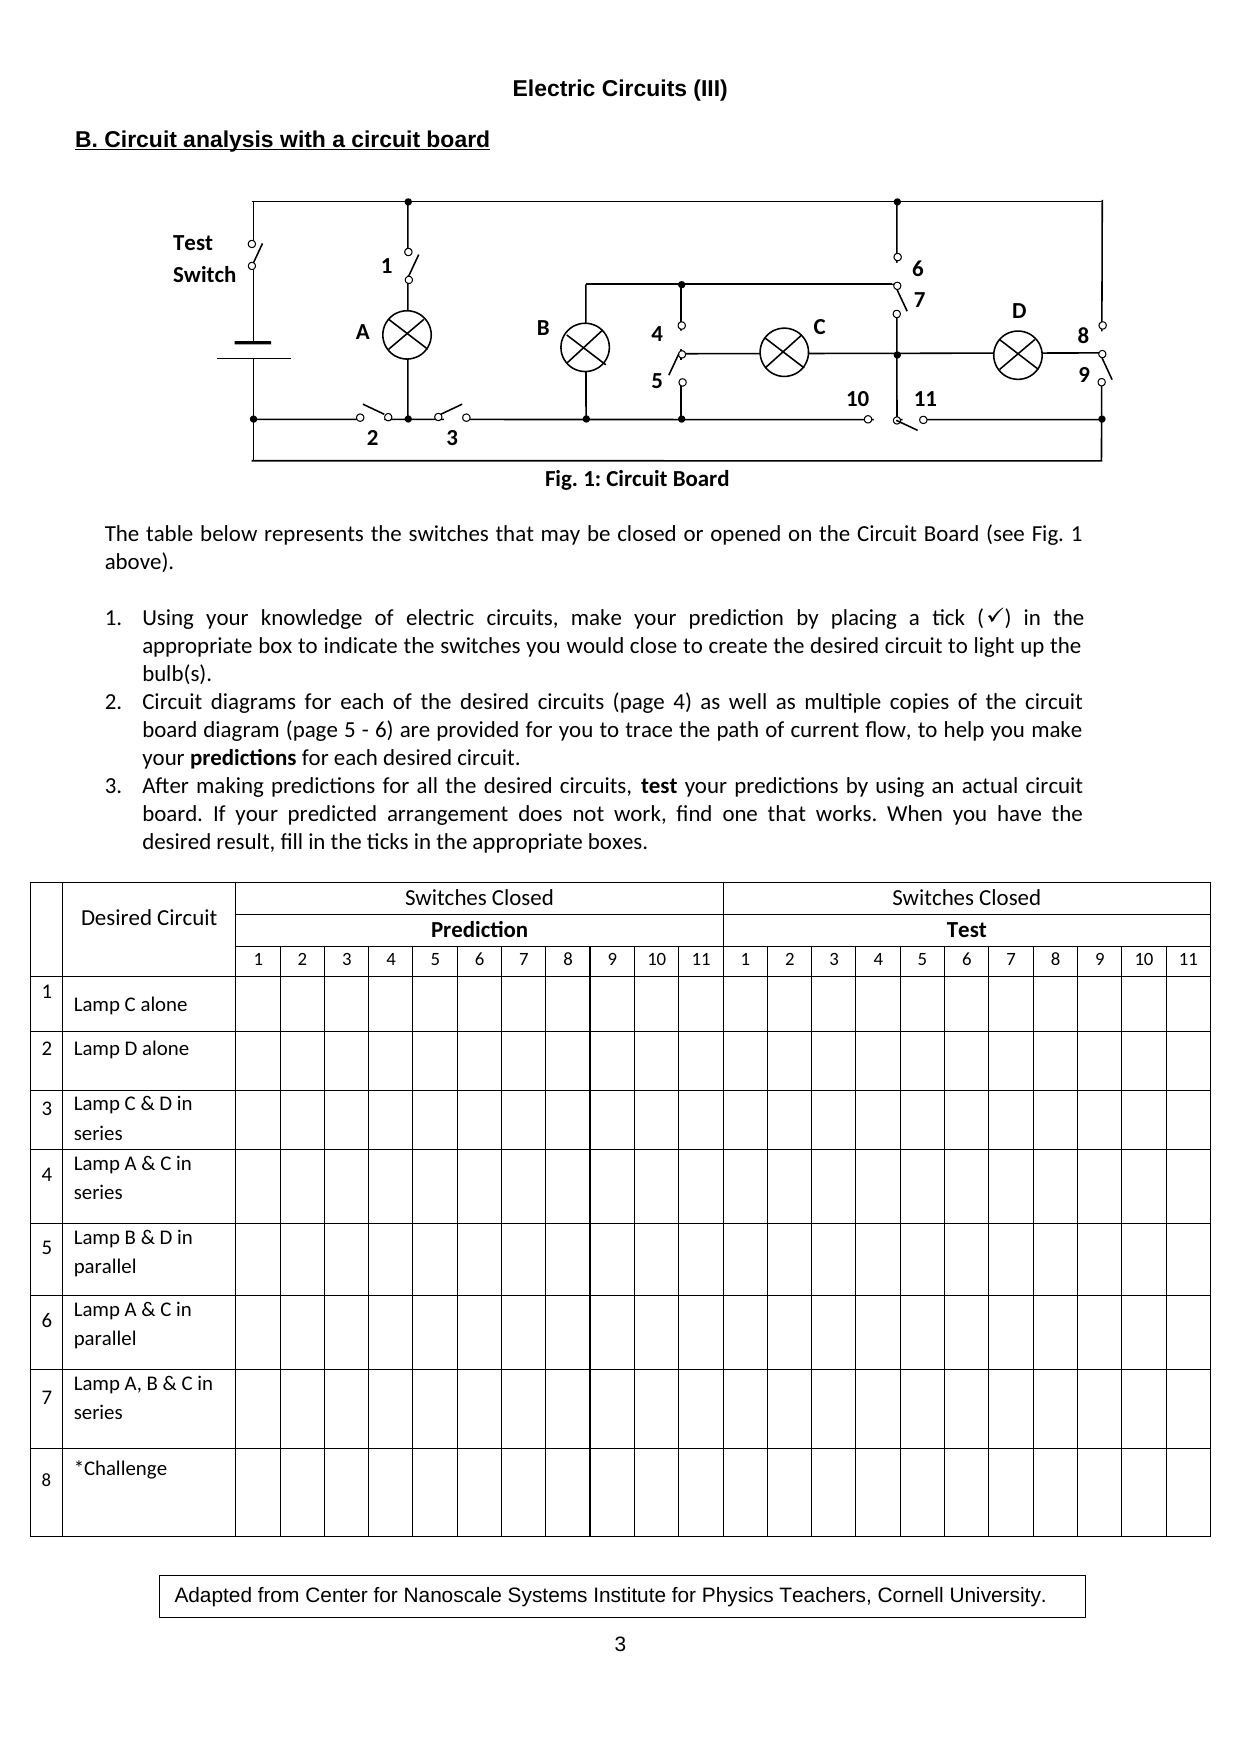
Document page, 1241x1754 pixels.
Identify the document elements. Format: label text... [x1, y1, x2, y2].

table_cell [1122, 1449, 1166, 1536]
table_cell [945, 1091, 988, 1149]
table_cell [724, 1296, 767, 1369]
table_cell [989, 1032, 1033, 1089]
table_cell [502, 1150, 545, 1223]
table_cell 4 [31, 1150, 62, 1223]
table_cell [945, 1224, 988, 1295]
table_cell [502, 1032, 545, 1089]
table_cell [856, 1370, 900, 1447]
table_cell [1034, 1091, 1077, 1149]
table_cell [591, 1224, 634, 1295]
table_cell [1078, 1032, 1121, 1089]
table_cell 9 [591, 947, 634, 976]
table_cell [901, 977, 944, 1031]
table_cell 6 [945, 947, 988, 976]
table_cell [325, 1091, 368, 1149]
table_cell 7 [31, 1370, 62, 1447]
text Electric Circuits (III) [75, 75, 1165, 101]
table_cell [812, 1091, 855, 1149]
table_header Switches Closed [236, 883, 723, 914]
table_cell 3 [812, 947, 855, 976]
table_cell [281, 1224, 324, 1295]
table_cell [1078, 1224, 1121, 1295]
table_cell [901, 1091, 944, 1149]
table_cell [413, 1032, 457, 1089]
text B. Circuit analysis with a circuit board [75, 126, 1084, 152]
table_cell [281, 977, 324, 1031]
table_cell Lamp D alone [63, 1032, 235, 1089]
table_cell [591, 1150, 634, 1223]
table_cell [325, 1224, 368, 1295]
table_cell [1122, 977, 1166, 1031]
table_cell *Challenge [63, 1449, 235, 1536]
table_cell [1167, 977, 1210, 1031]
table_cell [1034, 1032, 1077, 1089]
table_cell [325, 1296, 368, 1369]
table_cell [1034, 1449, 1077, 1536]
table_cell [325, 1150, 368, 1223]
table_cell [856, 1224, 900, 1295]
table_cell [812, 1296, 855, 1369]
table_cell [679, 1296, 723, 1369]
table_cell [369, 1370, 412, 1447]
table_cell [856, 1091, 900, 1149]
table_cell [989, 1296, 1033, 1369]
table_cell [546, 1150, 589, 1223]
table_cell [856, 1150, 900, 1223]
table_cell [1122, 1091, 1166, 1149]
table_cell [945, 1032, 988, 1089]
table_cell [635, 1224, 678, 1295]
table_cell [768, 1032, 811, 1089]
table_cell [989, 977, 1033, 1031]
table_cell Lamp A & C in series [63, 1150, 235, 1223]
table_cell [635, 1296, 678, 1369]
table_cell [635, 977, 678, 1031]
table_cell [236, 1296, 280, 1369]
table_cell [413, 1449, 457, 1536]
table_cell [901, 1032, 944, 1089]
table_cell [236, 1224, 280, 1295]
table_cell [546, 977, 589, 1031]
table_cell 8 [546, 947, 589, 976]
table_cell [989, 1449, 1033, 1536]
list After making predictions for all the desired circuits, test your predictions by using an actual circuit board. If your predicted arrangement does not work, find one that works. When you have the desired result, fill in the ticks in the appropriate boxes. [104, 771, 1084, 855]
table_cell [945, 1150, 988, 1223]
table_cell [856, 1032, 900, 1089]
table_cell [1034, 1224, 1077, 1295]
table_cell [502, 1296, 545, 1369]
table_cell Lamp A & C in parallel [63, 1296, 235, 1369]
table_cell 5 [413, 947, 457, 976]
table_cell [458, 1150, 501, 1223]
table_cell [458, 1224, 501, 1295]
table_cell 3 [325, 947, 368, 976]
table_cell [546, 1296, 589, 1369]
table_cell [502, 1091, 545, 1149]
table_header Desired Circuit [63, 883, 235, 976]
table_cell [1167, 1449, 1210, 1536]
table_cell [812, 977, 855, 1031]
table_cell [413, 1296, 457, 1369]
table_cell [1122, 1032, 1166, 1089]
table_cell 11 [679, 947, 723, 976]
table_cell [989, 1370, 1033, 1447]
table_cell [724, 977, 767, 1031]
table_cell [901, 1370, 944, 1447]
table_cell [812, 1370, 855, 1447]
table_cell [281, 1296, 324, 1369]
table_cell [635, 1091, 678, 1149]
table_cell [502, 1370, 545, 1447]
table_cell [591, 1296, 634, 1369]
table_cell [724, 1224, 767, 1295]
table_cell [724, 1370, 767, 1447]
table_cell [458, 1091, 501, 1149]
table_cell [768, 1296, 811, 1369]
table_cell [458, 1032, 501, 1089]
table_cell [1167, 1224, 1210, 1295]
table_cell 10 [1122, 947, 1166, 976]
table_cell [812, 1224, 855, 1295]
table_cell [1078, 1150, 1121, 1223]
table_cell 8 [31, 1449, 62, 1536]
table_cell [1034, 1370, 1077, 1447]
table_cell [236, 1370, 280, 1447]
table_cell [679, 1370, 723, 1447]
table_cell [325, 1032, 368, 1089]
table_cell 1 [724, 947, 767, 976]
table_cell [413, 1370, 457, 1447]
table_cell [591, 977, 634, 1031]
table_cell [679, 1091, 723, 1149]
table_cell [1167, 1370, 1210, 1447]
table_cell Lamp C & D in series [63, 1091, 235, 1149]
table_cell [945, 1296, 988, 1369]
table_cell [591, 1449, 634, 1536]
table_cell [458, 1296, 501, 1369]
table_cell [989, 1150, 1033, 1223]
table_cell [901, 1296, 944, 1369]
table_cell [1122, 1296, 1166, 1369]
table_cell [768, 1370, 811, 1447]
table_cell [1167, 1091, 1210, 1149]
table_cell [325, 1449, 368, 1536]
table_cell [901, 1449, 944, 1536]
table_cell [768, 977, 811, 1031]
table_cell [546, 1449, 589, 1536]
table_cell [812, 1032, 855, 1089]
table_cell [989, 1091, 1033, 1149]
table_cell 2 [31, 1032, 62, 1089]
table_cell 4 [369, 947, 412, 976]
table_cell [768, 1449, 811, 1536]
table_cell [1034, 1296, 1077, 1369]
table_cell [768, 1091, 811, 1149]
table_cell [369, 1449, 412, 1536]
table_cell [502, 1449, 545, 1536]
table_cell [369, 1091, 412, 1149]
table_cell [502, 1224, 545, 1295]
table_cell [236, 1091, 280, 1149]
table_cell Lamp B & D in parallel [63, 1224, 235, 1295]
table_cell 6 [31, 1296, 62, 1369]
table_cell [1078, 1370, 1121, 1447]
table_cell [591, 1091, 634, 1149]
table_cell [679, 977, 723, 1031]
table_cell [458, 977, 501, 1031]
table_cell [369, 1150, 412, 1223]
table_cell [945, 1370, 988, 1447]
table_cell [945, 1449, 988, 1536]
table_cell [679, 1224, 723, 1295]
table_cell [856, 1296, 900, 1369]
table_cell [413, 1224, 457, 1295]
table_cell [325, 977, 368, 1031]
table_cell [635, 1370, 678, 1447]
table_cell [546, 1224, 589, 1295]
table_cell [1122, 1370, 1166, 1447]
table_cell [369, 1032, 412, 1089]
table_cell [546, 1091, 589, 1149]
table_cell 7 [502, 947, 545, 976]
table_cell [1034, 1150, 1077, 1223]
table_cell [591, 1370, 634, 1447]
table_cell 5 [31, 1224, 62, 1295]
table_cell [281, 1091, 324, 1149]
table_cell [281, 1150, 324, 1223]
table_cell [1034, 977, 1077, 1031]
table_cell Prediction [236, 915, 723, 946]
table_cell Test [724, 915, 1210, 946]
table_cell [724, 1091, 767, 1149]
list Using your knowledge of electric circuits, make your prediction by placing a tick () in the appropriate box to indicate the switches you would close to create the desired circuit to light up the bulb(s). [104, 603, 1084, 687]
table_cell [325, 1370, 368, 1447]
table_cell 2 [768, 947, 811, 976]
table_cell [502, 977, 545, 1031]
list Circuit diagrams for each of the desired circuits (page 4) as well as multiple copies of the circuit board diagram (page 5 - 6) are provided for you to trace the path of current flow, to help you make your predictions for each desired circuit. [104, 687, 1084, 771]
table_cell 7 [989, 947, 1033, 976]
table_cell [546, 1370, 589, 1447]
table_cell 4 [856, 947, 900, 976]
table_cell [679, 1150, 723, 1223]
table_cell [901, 1224, 944, 1295]
table_cell [679, 1032, 723, 1089]
table_cell [901, 1150, 944, 1223]
table_cell [413, 1150, 457, 1223]
table_cell [369, 977, 412, 1031]
table_cell 8 [1034, 947, 1077, 976]
table_cell [635, 1449, 678, 1536]
table_cell [369, 1224, 412, 1295]
table_header [31, 883, 62, 976]
table_cell [546, 1032, 589, 1089]
table_cell [1078, 1449, 1121, 1536]
table_cell [635, 1150, 678, 1223]
table_cell 2 [281, 947, 324, 976]
table_cell 1 [236, 947, 280, 976]
table_cell [1122, 1224, 1166, 1295]
table_cell [281, 1370, 324, 1447]
table_cell [1167, 1032, 1210, 1089]
table_cell [458, 1370, 501, 1447]
table_cell [812, 1449, 855, 1536]
table_cell [236, 1449, 280, 1536]
table_cell [989, 1224, 1033, 1295]
table_cell [369, 1296, 412, 1369]
table_cell [1167, 1296, 1210, 1369]
table_cell [1167, 1150, 1210, 1223]
table_cell [591, 1032, 634, 1089]
table_cell [281, 1032, 324, 1089]
table_cell [413, 1091, 457, 1149]
table_cell [458, 1449, 501, 1536]
table_cell 6 [458, 947, 501, 976]
table_cell [679, 1449, 723, 1536]
table_cell [768, 1150, 811, 1223]
table_cell [1122, 1150, 1166, 1223]
table_cell 1 [31, 977, 62, 1031]
table_cell [1078, 1296, 1121, 1369]
table_cell 5 [901, 947, 944, 976]
table_header Switches Closed [724, 883, 1210, 914]
text The table below represents the switches that may be closed or opened on the Circuit Board (see Fig. 1 above). [104, 519, 1084, 575]
table_cell [812, 1150, 855, 1223]
table_cell [281, 1449, 324, 1536]
table_cell 10 [635, 947, 678, 976]
table_cell [236, 1150, 280, 1223]
table_cell Lamp A, B & C in series [63, 1370, 235, 1447]
table_cell 11 [1167, 947, 1210, 976]
table_cell [724, 1032, 767, 1089]
table_cell [1078, 977, 1121, 1031]
table_cell [724, 1449, 767, 1536]
table_cell [413, 977, 457, 1031]
table_cell [236, 1032, 280, 1089]
table_cell [1078, 1091, 1121, 1149]
table_cell [945, 977, 988, 1031]
table_cell [635, 1032, 678, 1089]
table_cell [768, 1224, 811, 1295]
table_cell [856, 977, 900, 1031]
table_cell Lamp C alone [63, 977, 235, 1031]
table_cell 3 [31, 1091, 62, 1149]
table_cell [856, 1449, 900, 1536]
table_cell 9 [1078, 947, 1121, 976]
table_cell [236, 977, 280, 1031]
table_cell [724, 1150, 767, 1223]
